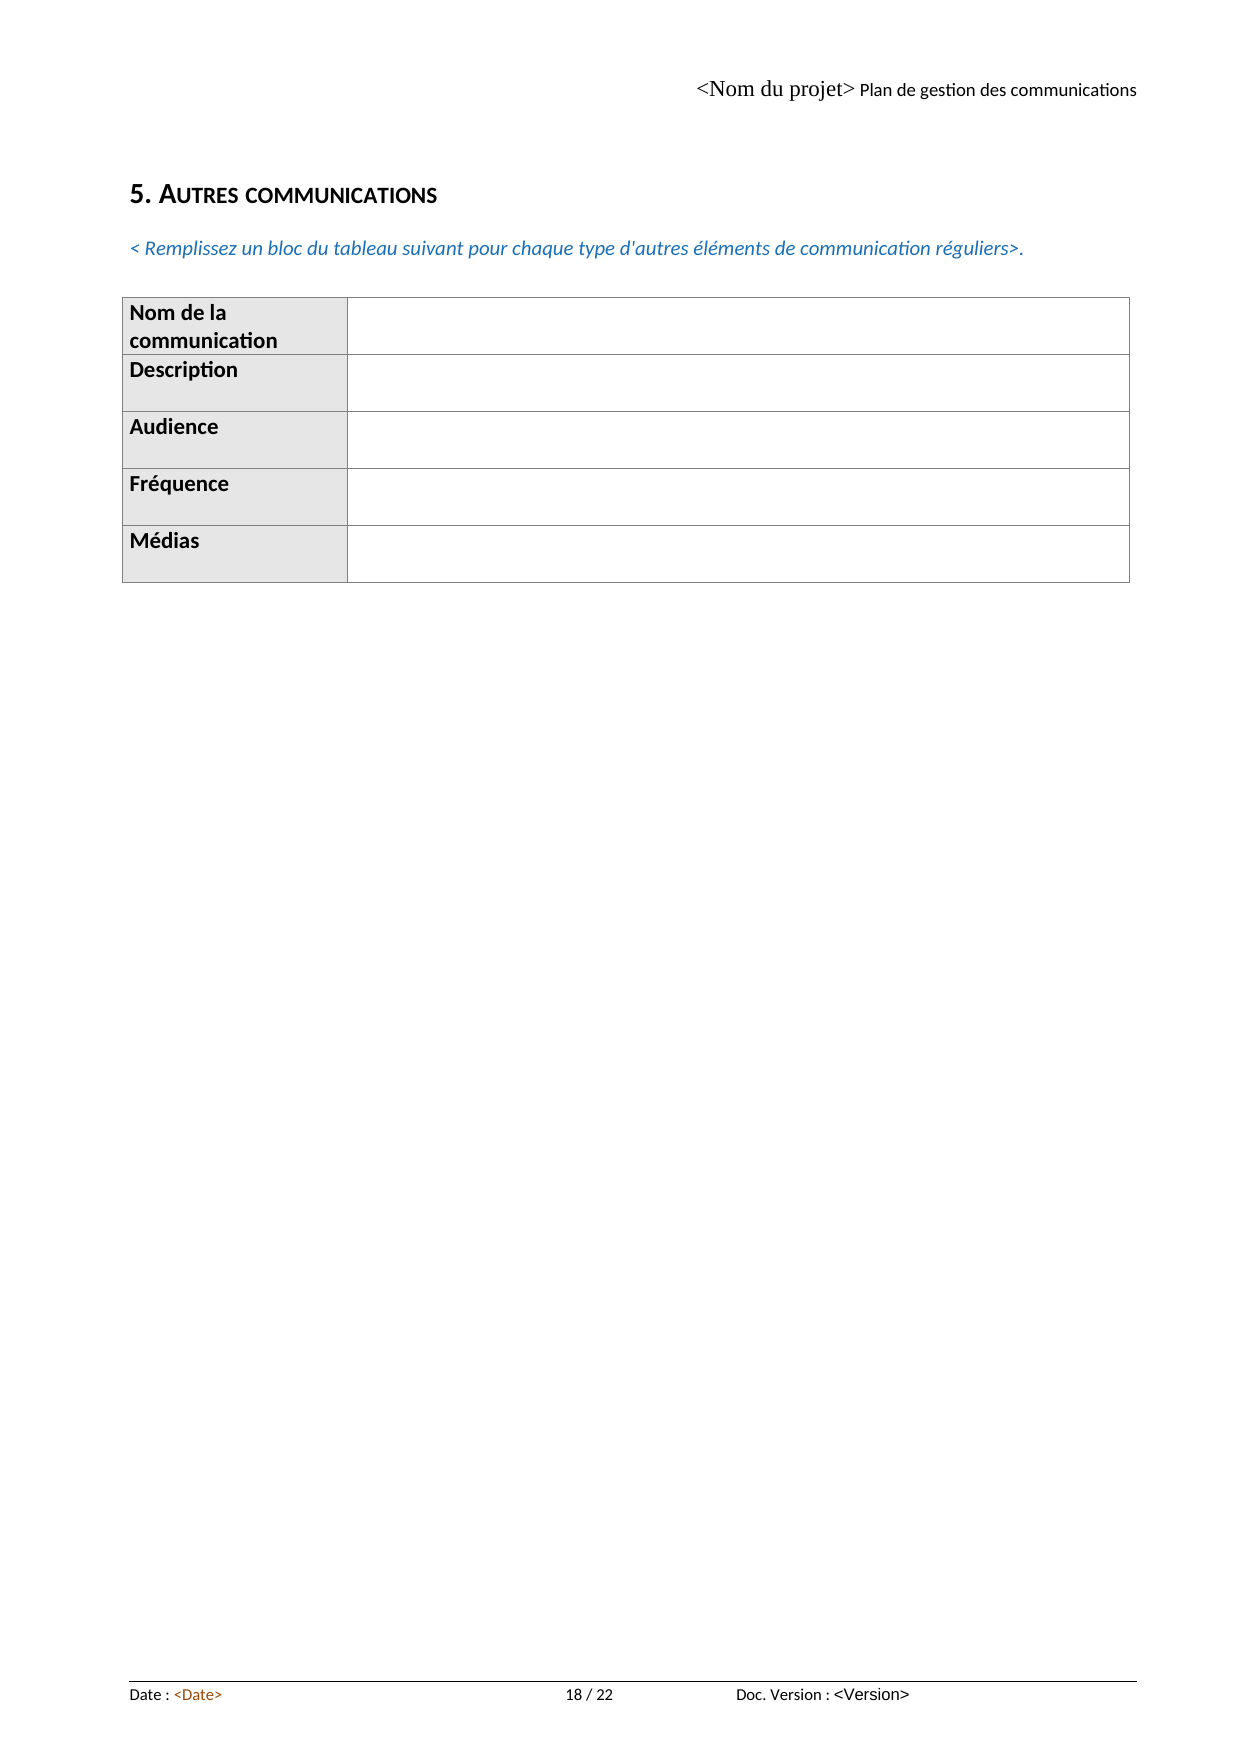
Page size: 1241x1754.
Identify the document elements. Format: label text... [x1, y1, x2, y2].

table_cell [348, 412, 1129, 468]
table_cell [348, 526, 1129, 582]
table_cell [348, 355, 1129, 411]
table_cell Description [123, 355, 347, 411]
table_cell Médias [123, 526, 347, 582]
table_cell [348, 469, 1129, 525]
subtitle Autres communications [129, 175, 1137, 211]
text < Remplissez un bloc du tableau suivant pour chaque type d'autres éléments de communication réguliers>. [129, 236, 1137, 261]
table_header Nom de la communication [123, 298, 347, 354]
table_header [348, 298, 1129, 354]
table_cell Fréquence [123, 469, 347, 525]
table_cell Audience [123, 412, 347, 468]
